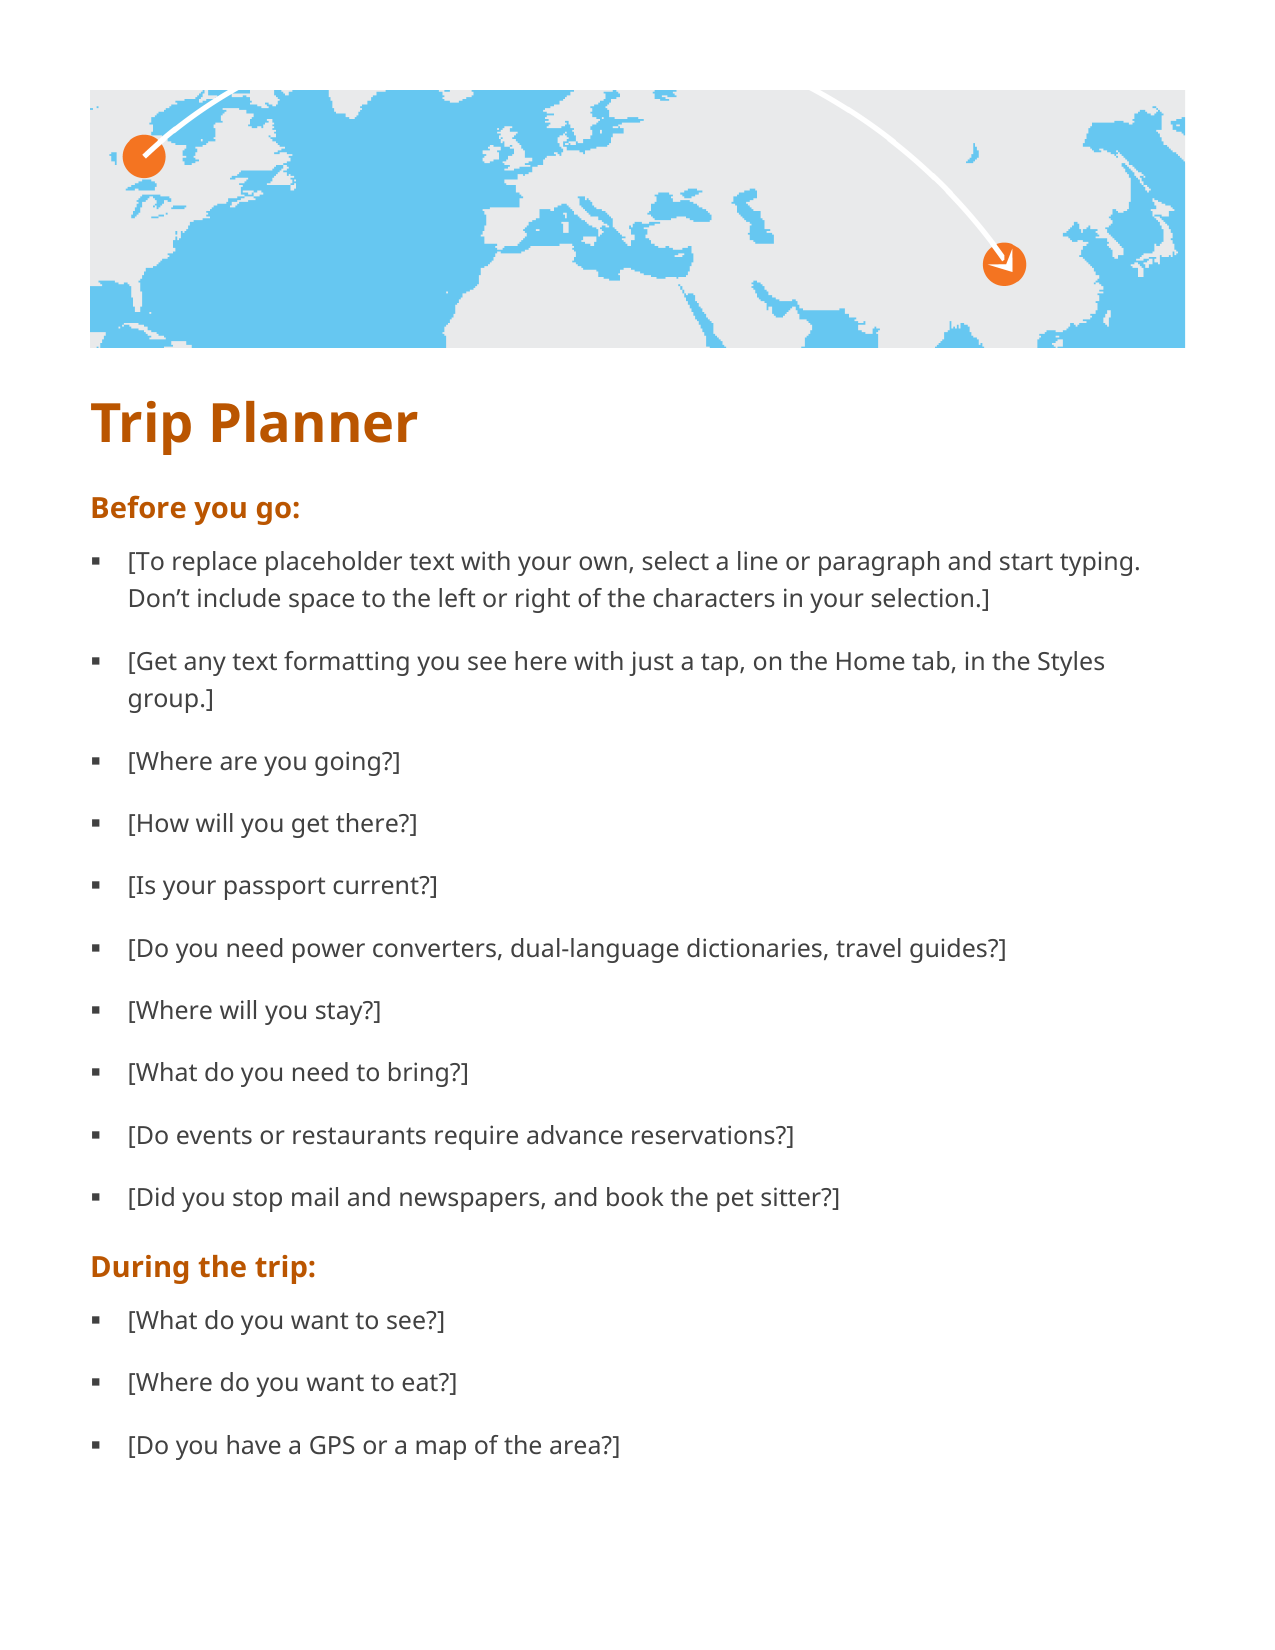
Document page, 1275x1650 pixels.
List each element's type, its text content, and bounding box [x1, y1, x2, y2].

list [How will you get there?] [90, 806, 1185, 839]
list [Where will you stay?] [90, 993, 1185, 1027]
title Trip Planner [90, 384, 1185, 458]
list [Did you stop mail and newspapers, and book the pet sitter?] [90, 1180, 1185, 1214]
subtitle During the trip: [90, 1246, 1185, 1286]
list [What do you want to see?] [90, 1303, 1185, 1337]
list [Do events or restaurants require advance reservations?] [90, 1117, 1185, 1152]
list [Do you need power converters, dual-language dictionaries, travel guides?] [90, 930, 1185, 964]
list [Do you have a GPS or a map of the area?] [90, 1427, 1185, 1461]
list [Get any text formatting you see here with just a tap, on the Home tab, in the Styles group.] [90, 643, 1185, 715]
list [What do you need to bring?] [90, 1055, 1185, 1089]
list [To replace placeholder text with your own, select a line or paragraph and start typing. Don’t include space to the left or right of the characters in your selection.] [90, 543, 1185, 615]
list [Is your passport current?] [90, 868, 1185, 902]
list [Where do you want to eat?] [90, 1365, 1185, 1399]
picture [90, 90, 1186, 348]
list [Where are you going?] [90, 743, 1185, 777]
subtitle Before you go: [90, 487, 1185, 527]
